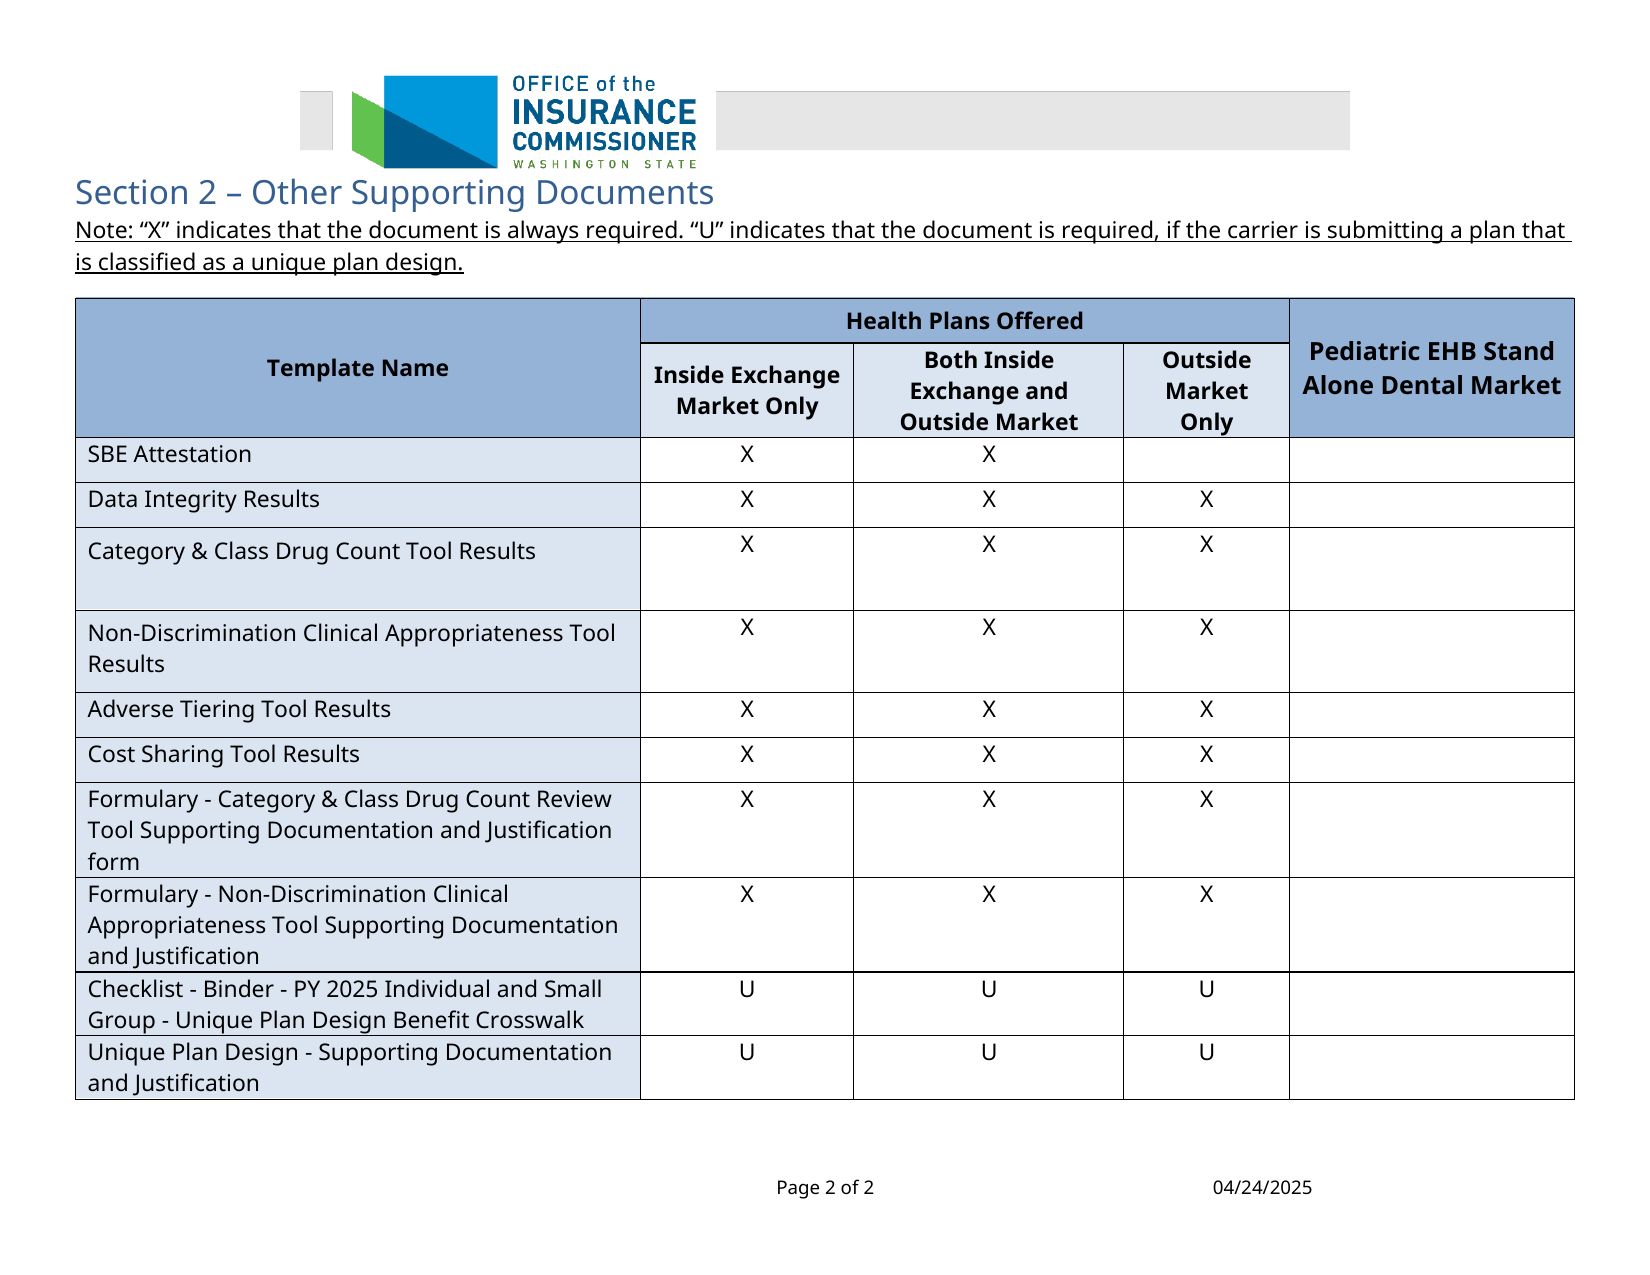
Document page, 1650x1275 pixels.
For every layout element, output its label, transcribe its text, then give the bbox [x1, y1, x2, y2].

table_cell U [854, 1036, 1123, 1098]
table_cell X [1124, 611, 1289, 692]
table_cell U [854, 973, 1123, 1035]
table_cell X [641, 483, 853, 527]
table_cell [1290, 693, 1574, 737]
table_cell U [641, 973, 853, 1035]
text Note: “X” indicates that the document is always required. “U” indicates that the document is required, if the carrier is submitting a plan that is classified as a unique plan design. [75, 214, 1575, 277]
table_cell Category & Class Drug Count Tool Results [76, 528, 640, 609]
table_cell [1290, 783, 1574, 877]
table_cell X [641, 878, 853, 971]
table_cell X [1124, 878, 1289, 971]
table_cell X [641, 738, 853, 782]
table_cell X [1124, 783, 1289, 877]
table_cell [1124, 438, 1289, 482]
table_cell X [854, 738, 1123, 782]
table_cell X [854, 528, 1123, 609]
table_cell Checklist - Binder - PY 2025 Individual and Small Group - Unique Plan Design Benefit Crosswalk [76, 973, 640, 1035]
table_cell X [641, 783, 853, 877]
table_cell U [1124, 1036, 1289, 1098]
table_cell Inside Exchange Market Only [641, 344, 853, 437]
table_cell [1290, 438, 1574, 482]
picture [386, 111, 495, 169]
subtitle Section 2 – Other Supporting Documents [75, 169, 1575, 214]
picture [300, 75, 384, 169]
table_cell X [1124, 738, 1289, 782]
table_cell X [854, 783, 1123, 877]
table_cell [1290, 738, 1574, 782]
table_cell [1290, 878, 1574, 971]
table_cell [1290, 1036, 1574, 1098]
table_cell SBE Attestation [76, 438, 640, 482]
table_cell Adverse Tiering Tool Results [76, 693, 640, 737]
table_cell X [854, 483, 1123, 527]
table_cell Non-Discrimination Clinical Appropriateness Tool Results [76, 611, 640, 692]
table_cell [1290, 611, 1574, 692]
table_cell [1290, 483, 1574, 527]
table_cell Both Inside Exchange and Outside Market [854, 344, 1123, 437]
table_cell Cost Sharing Tool Results [76, 738, 640, 782]
table_cell X [854, 438, 1123, 482]
table_cell X [1124, 483, 1289, 527]
table_header Pediatric EHB Stand Alone Dental Market [1290, 299, 1574, 437]
table_header Template Name [76, 299, 640, 437]
table_cell Outside Market Only [1124, 344, 1289, 437]
table_cell X [854, 693, 1123, 737]
picture [498, 75, 1350, 169]
table_cell X [641, 438, 853, 482]
table_cell U [641, 1036, 853, 1098]
table_cell X [1124, 528, 1289, 609]
table_cell X [1124, 693, 1289, 737]
table_cell X [854, 611, 1123, 692]
table_cell Data Integrity Results [76, 483, 640, 527]
table_cell U [1124, 973, 1289, 1035]
table_cell [1290, 528, 1574, 609]
table_header Health Plans Offered [641, 299, 1289, 342]
table_cell Formulary - Non-Discrimination Clinical Appropriateness Tool Supporting Documentation and Justification [76, 878, 640, 971]
table_cell X [641, 611, 853, 692]
table_cell X [641, 528, 853, 609]
table_cell Unique Plan Design - Supporting Documentation and Justification [76, 1036, 640, 1098]
table_cell X [854, 878, 1123, 971]
table_cell Formulary - Category & Class Drug Count Review Tool Supporting Documentation and Justification form [76, 783, 640, 877]
table_cell X [641, 693, 853, 737]
table_cell [1290, 973, 1574, 1035]
